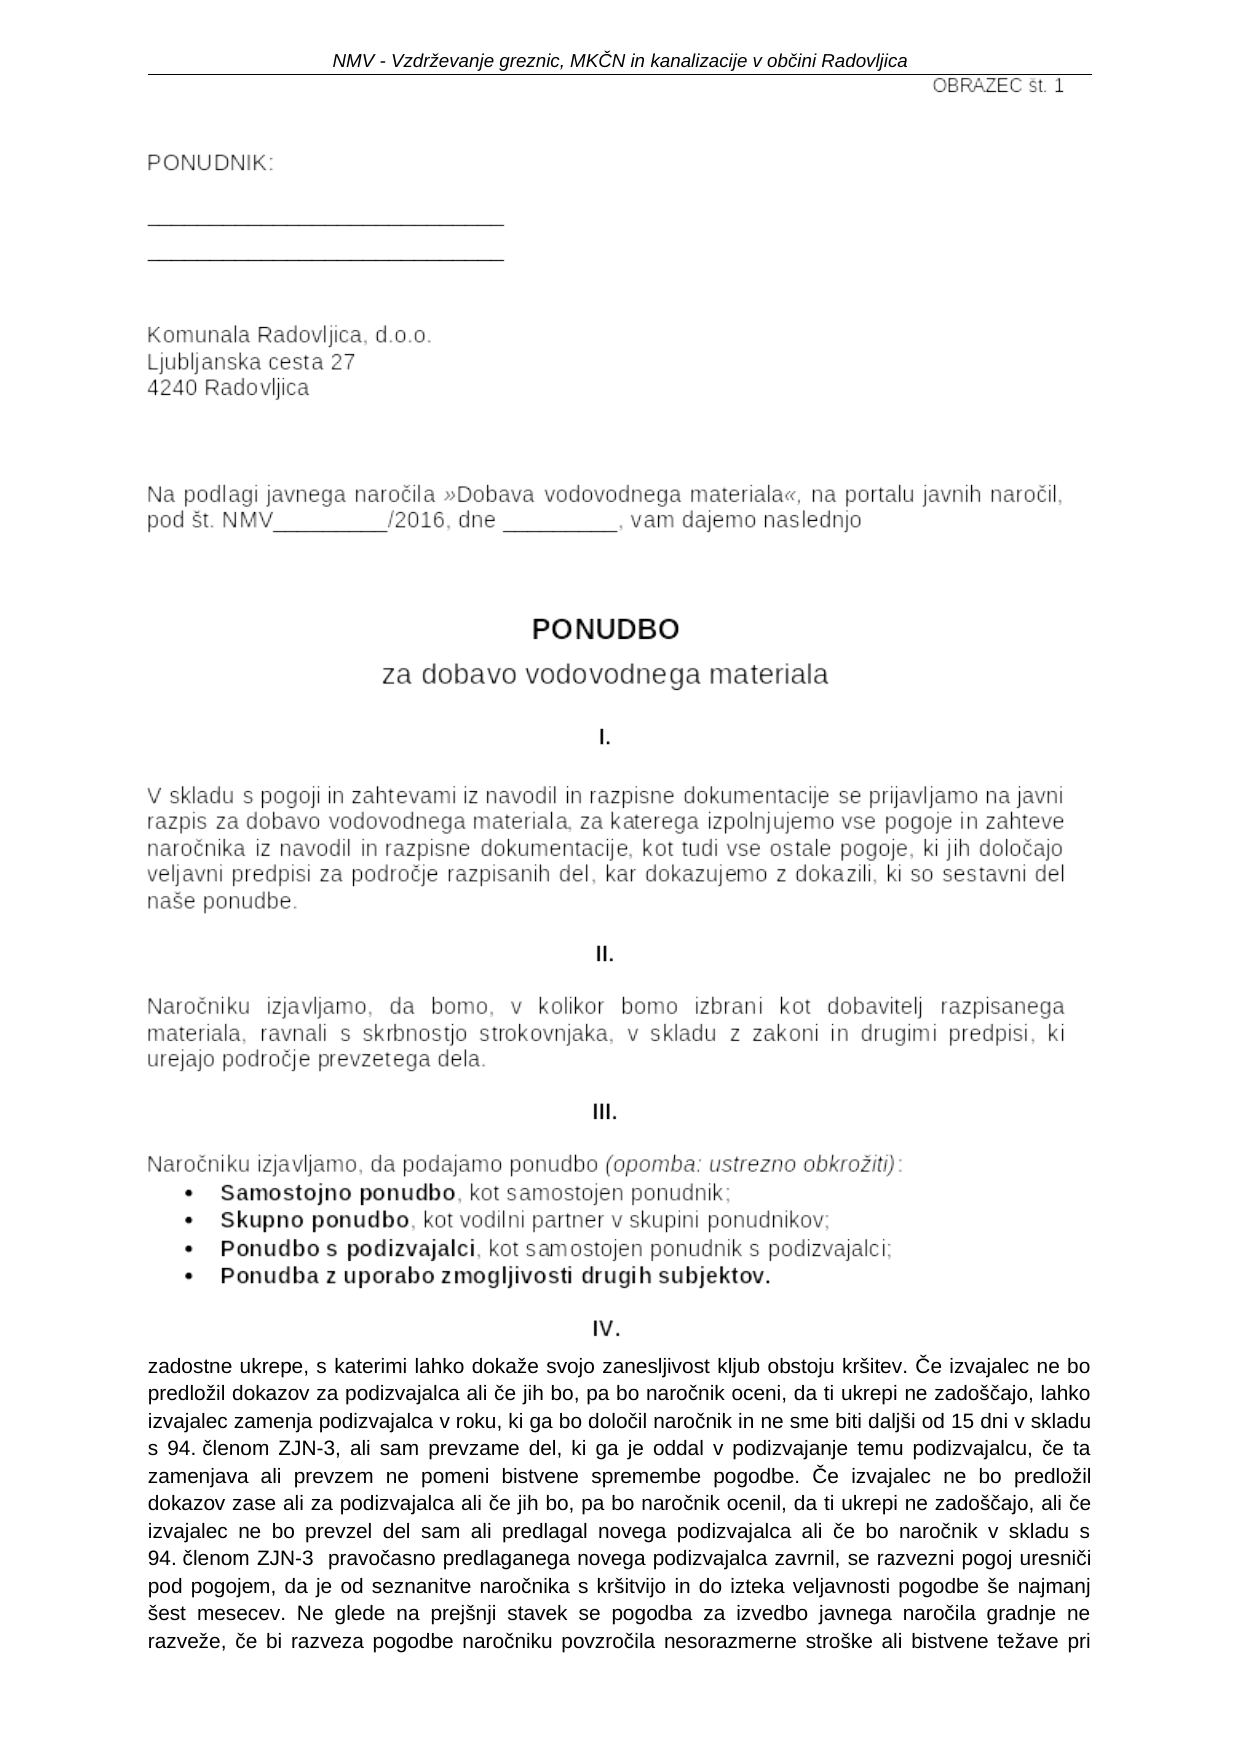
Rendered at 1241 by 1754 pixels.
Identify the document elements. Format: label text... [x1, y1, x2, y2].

text Izvajalec lahko v roku, ki ga bo določil naročnik, ki pa ne sme biti daljši kot 15 dni, predloži dokaze, da je sprejel zadostne ukrepe, s katerimi lahko dokaže svojo zanesljivost kljub obstoju kršitev. Če obstaja kršitev pri podizvajalcu, lahko izvajalec v istem roku predloži dokaze, da je podizvajalec sprejel zadostne ukrepe, s katerimi lahko dokaže svojo zanesljivost kljub obstoju kršitev. Če izvajalec ne bo predložil dokazov za podizvajalca ali če jih bo, pa bo naročnik oceni, da ti ukrepi ne zadoščajo, lahko izvajalec zamenja podizvajalca v roku, ki ga bo določil naročnik in ne sme biti daljši od 15 dni v skladu s 94. členom ZJN-3, ali sam prevzame del, ki ga je oddal v podizvajanje temu podizvajalcu, če ta zamenjava ali prevzem ne pomeni bistvene spremembe pogodbe. Če izvajalec ne bo predložil dokazov zase ali za podizvajalca ali če jih bo, pa bo naročnik ocenil, da ti ukrepi ne zadoščajo, ali če izvajalec ne bo prevzel del sam ali predlagal novega podizvajalca ali če bo naročnik v skladu s 94. členom ZJN-3 pravočasno predlaganega novega podizvajalca zavrnil, se razvezni pogoj uresniči pod pogojem, da je od seznanitve naročnika s kršitvijo in do izteka veljavnosti pogodbe še najmanj šest mesecev. Ne glede na prejšnji stavek se pogodba za izvedbo javnega naročila gradnje ne razveže, če bi razveza pogodbe naročniku povzročila nesorazmerne stroške ali bistvene težave pri nemoteni izvedbi gradnje ali nesorazmerno časovno zamudo in pod pogojem, da naročnik izvajalca najkasneje v 20 dneh od seznanitve s kršitvijo obvesti, da se pogodba ne razveže. [148, 1353, 1092, 1652]
